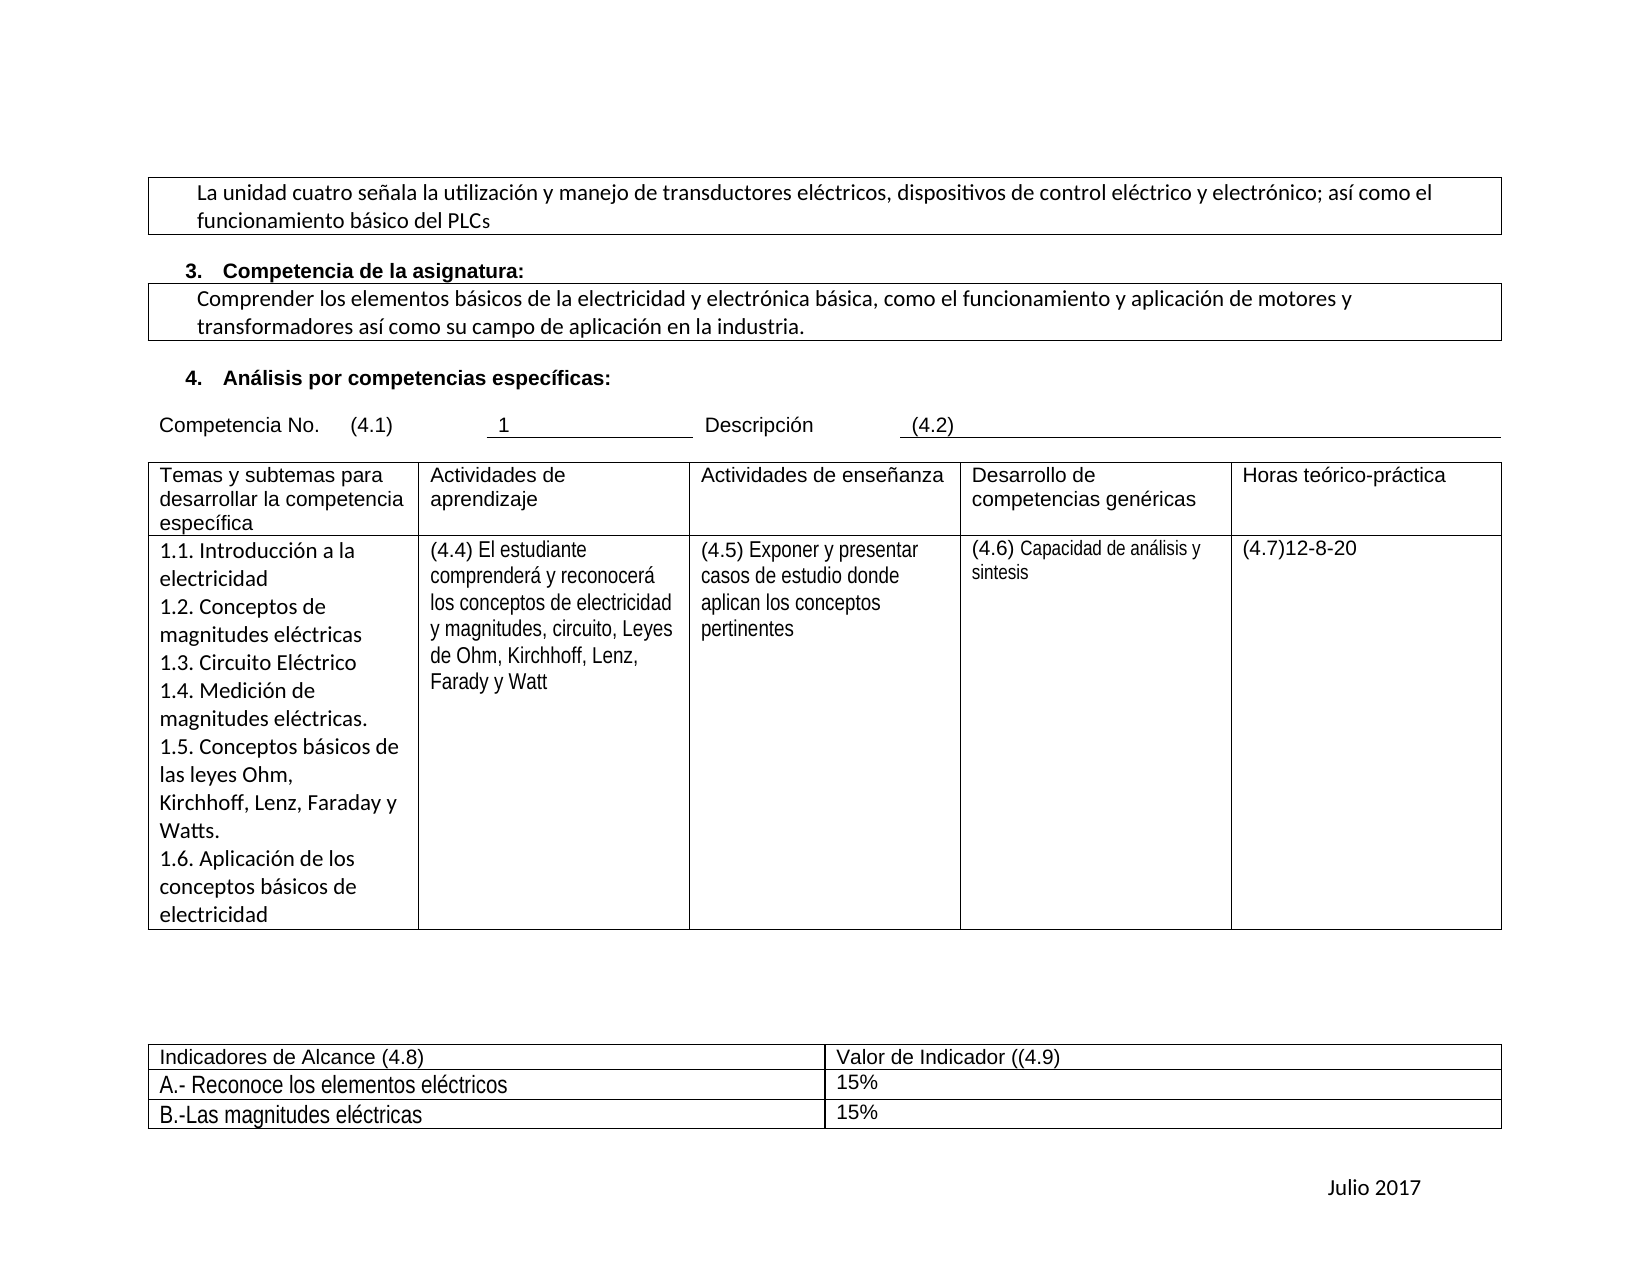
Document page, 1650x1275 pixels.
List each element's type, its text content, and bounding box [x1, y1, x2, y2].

table_cell (4.7)12-8-20 [1232, 536, 1501, 928]
table_header (4.1) [339, 413, 487, 437]
table_header Descripción [693, 413, 900, 437]
table_header 1 [487, 413, 693, 437]
table_header Comprender los elementos básicos de la electricidad y electrónica básica, como el funcionamiento y aplicación de motores y transformadores así como su campo de aplicación en la industria. [149, 284, 1501, 340]
table_header Valor de Indicador ((4.9) [826, 1045, 1501, 1069]
table_header Actividades de enseñanza [690, 463, 960, 535]
table_cell B.-Las magnitudes eléctricas [149, 1100, 824, 1128]
table_cell (4.5) Exponer y presentar casos de estudio donde aplican los conceptos pertinentes [690, 536, 960, 928]
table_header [149, 178, 1501, 234]
list Competencia de la asignatura: [185, 259, 1502, 283]
table_header Competencia No. [148, 413, 339, 437]
table_cell 1.1. Introducción a la electricidad 1.2. Conceptos de magnitudes eléctricas 1.3. Circuito Eléctrico 1.4. Medición de magnitudes eléctricas. 1.5. Conceptos básicos de las leyes Ohm, Kirchhoff, Lenz, Faraday y Watts. 1.6. Aplicación de los conceptos básicos de electricidad [149, 536, 418, 928]
table_cell 15% [826, 1100, 1501, 1128]
list Análisis por competencias específicas: [185, 365, 1502, 389]
table_header Actividades de aprendizaje [419, 463, 689, 535]
table_header Temas y subtemas para desarrollar la competencia específica [149, 463, 418, 535]
table_header Horas teórico-práctica [1232, 463, 1501, 535]
table_header (4.2) [900, 413, 1501, 437]
table_cell (4.6) Capacidad de análisis y sintesis [961, 536, 1231, 928]
table_cell 15% [826, 1070, 1501, 1098]
table_cell (4.4) El estudiante comprenderá y reconocerá los conceptos de electricidad y magnitudes, circuito, Leyes de Ohm, Kirchhoff, Lenz, Farady y Watt [419, 536, 689, 928]
table_header Indicadores de Alcance (4.8) [149, 1045, 824, 1069]
table_header Desarrollo de competencias genéricas [961, 463, 1231, 535]
table_cell A.- Reconoce los elementos eléctricos [149, 1070, 824, 1098]
